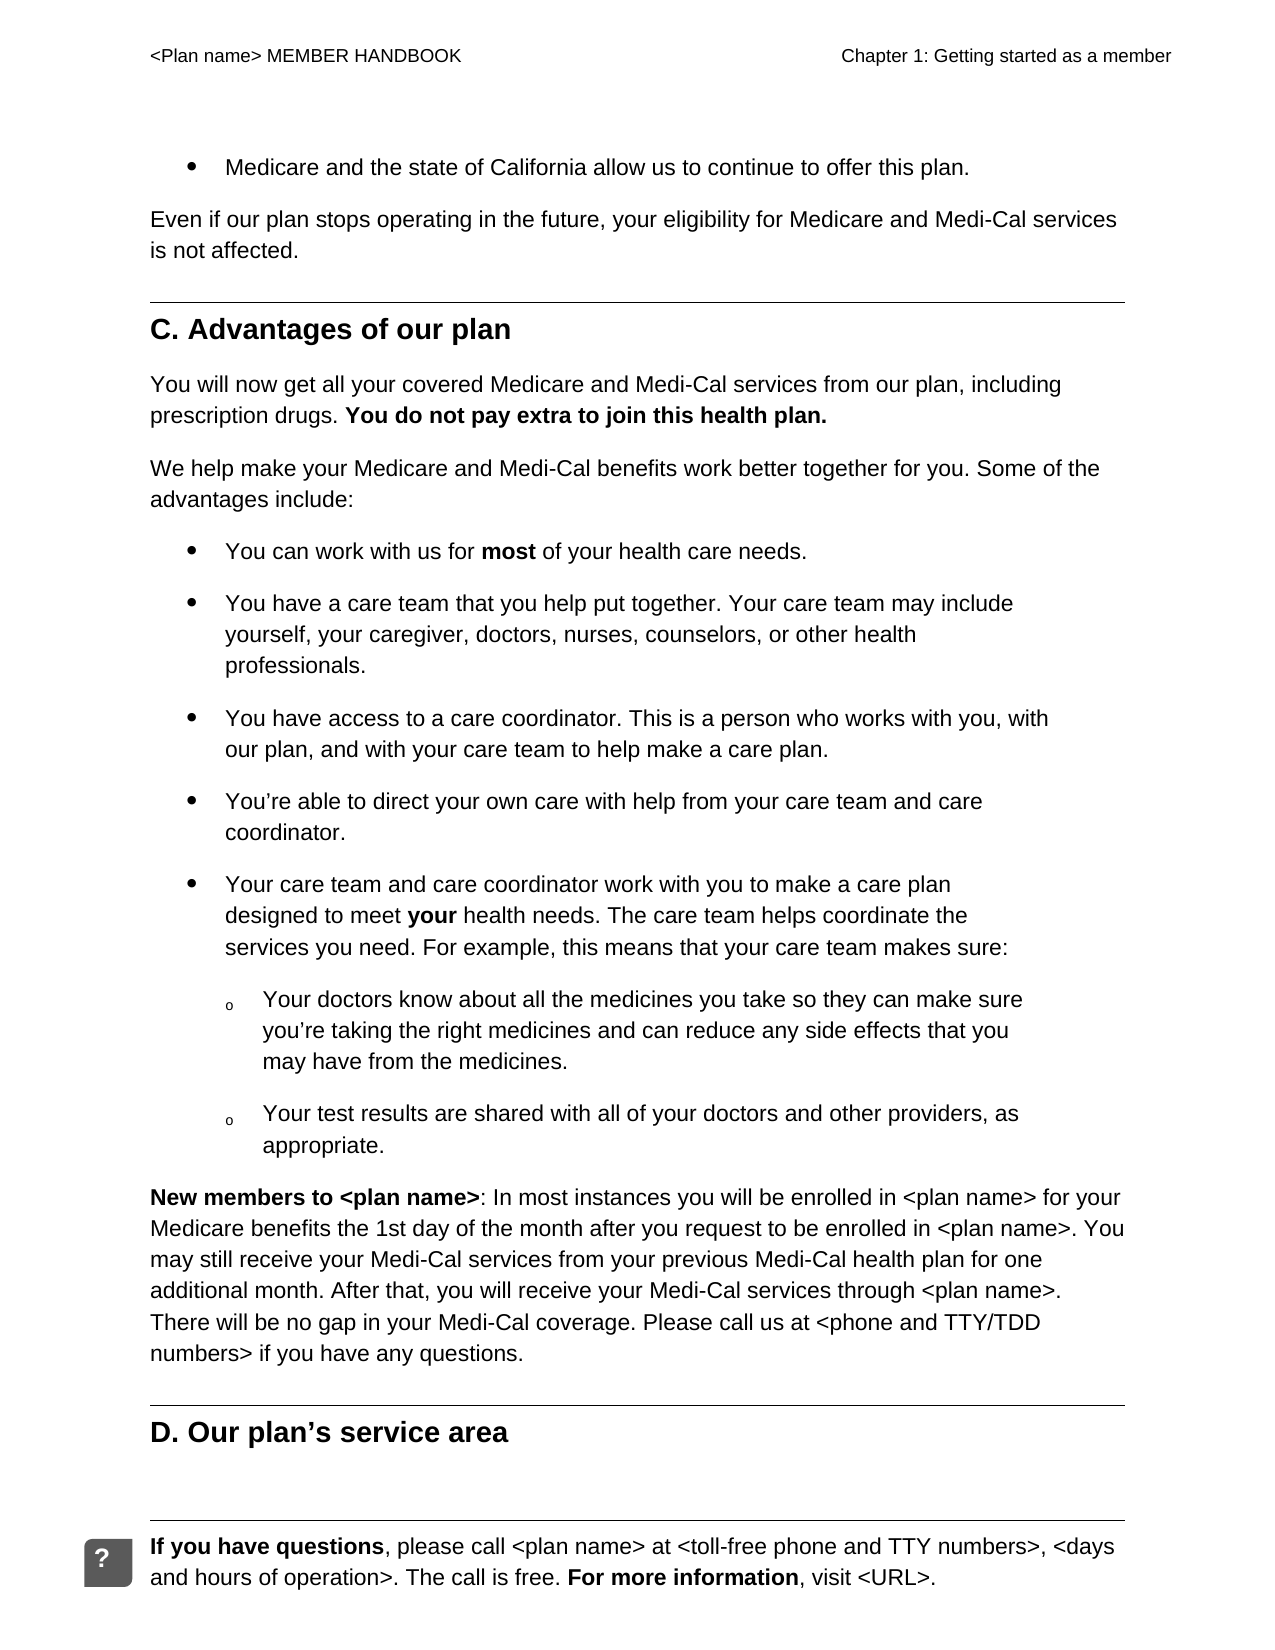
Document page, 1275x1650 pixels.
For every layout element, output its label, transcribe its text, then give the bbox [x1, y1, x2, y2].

text We help make your Medicare and Medi-Cal benefits work better together for you. Some of the advantages include: [150, 451, 1125, 513]
text Your care team and care coordinator work with you to make a care plan designed to meet your health needs. The care team helps coordinate the services you need. For example, this means that your care team makes sure: [187, 868, 1050, 961]
list Your doctors know about all the medicines you take so they can make sure you’re taking the right medicines and can reduce any side effects that you may have from the medicines. [225, 982, 1050, 1076]
text You will now get all your covered Medicare and Medi-Cal services from our plan, including prescription drugs. You do not pay extra to join this health plan. [150, 368, 1125, 430]
text Even if our plan stops operating in the future, your eligibility for Medicare and Medi-Cal services is not affected. [150, 202, 1125, 264]
subtitle Advantages of our plan [150, 303, 1125, 347]
subtitle Our plan’s service area [150, 1406, 1125, 1450]
text You have access to a care coordinator. This is a person who works with you, with our plan, and with your care team to help make a care plan. [187, 701, 1050, 763]
text Medicare and the state of California allow us to continue to offer this plan. [187, 150, 1050, 181]
text You can work with us for most of your health care needs. [187, 534, 1050, 566]
text You’re able to direct your own care with help from your care team and care coordinator. [187, 784, 1050, 847]
text You have a care team that you help put together. Your care team may include yourself, your caregiver, doctors, nurses, counselors, or other health professionals. [187, 586, 1050, 680]
text New members to <plan name>: In most instances you will be enrolled in <plan name> for your Medicare benefits the 1st day of the month after you request to be enrolled in <plan name>. You may still receive your Medi-Cal services from your previous Medi-Cal health plan for one additional month. After that, you will receive your Medi-Cal services through <plan name>. There will be no gap in your Medi-Cal coverage. Please call us at <phone and TTY/TDD numbers> if you have any questions. [150, 1180, 1125, 1368]
list Your test results are shared with all of your doctors and other providers, as appropriate. [225, 1097, 1050, 1159]
